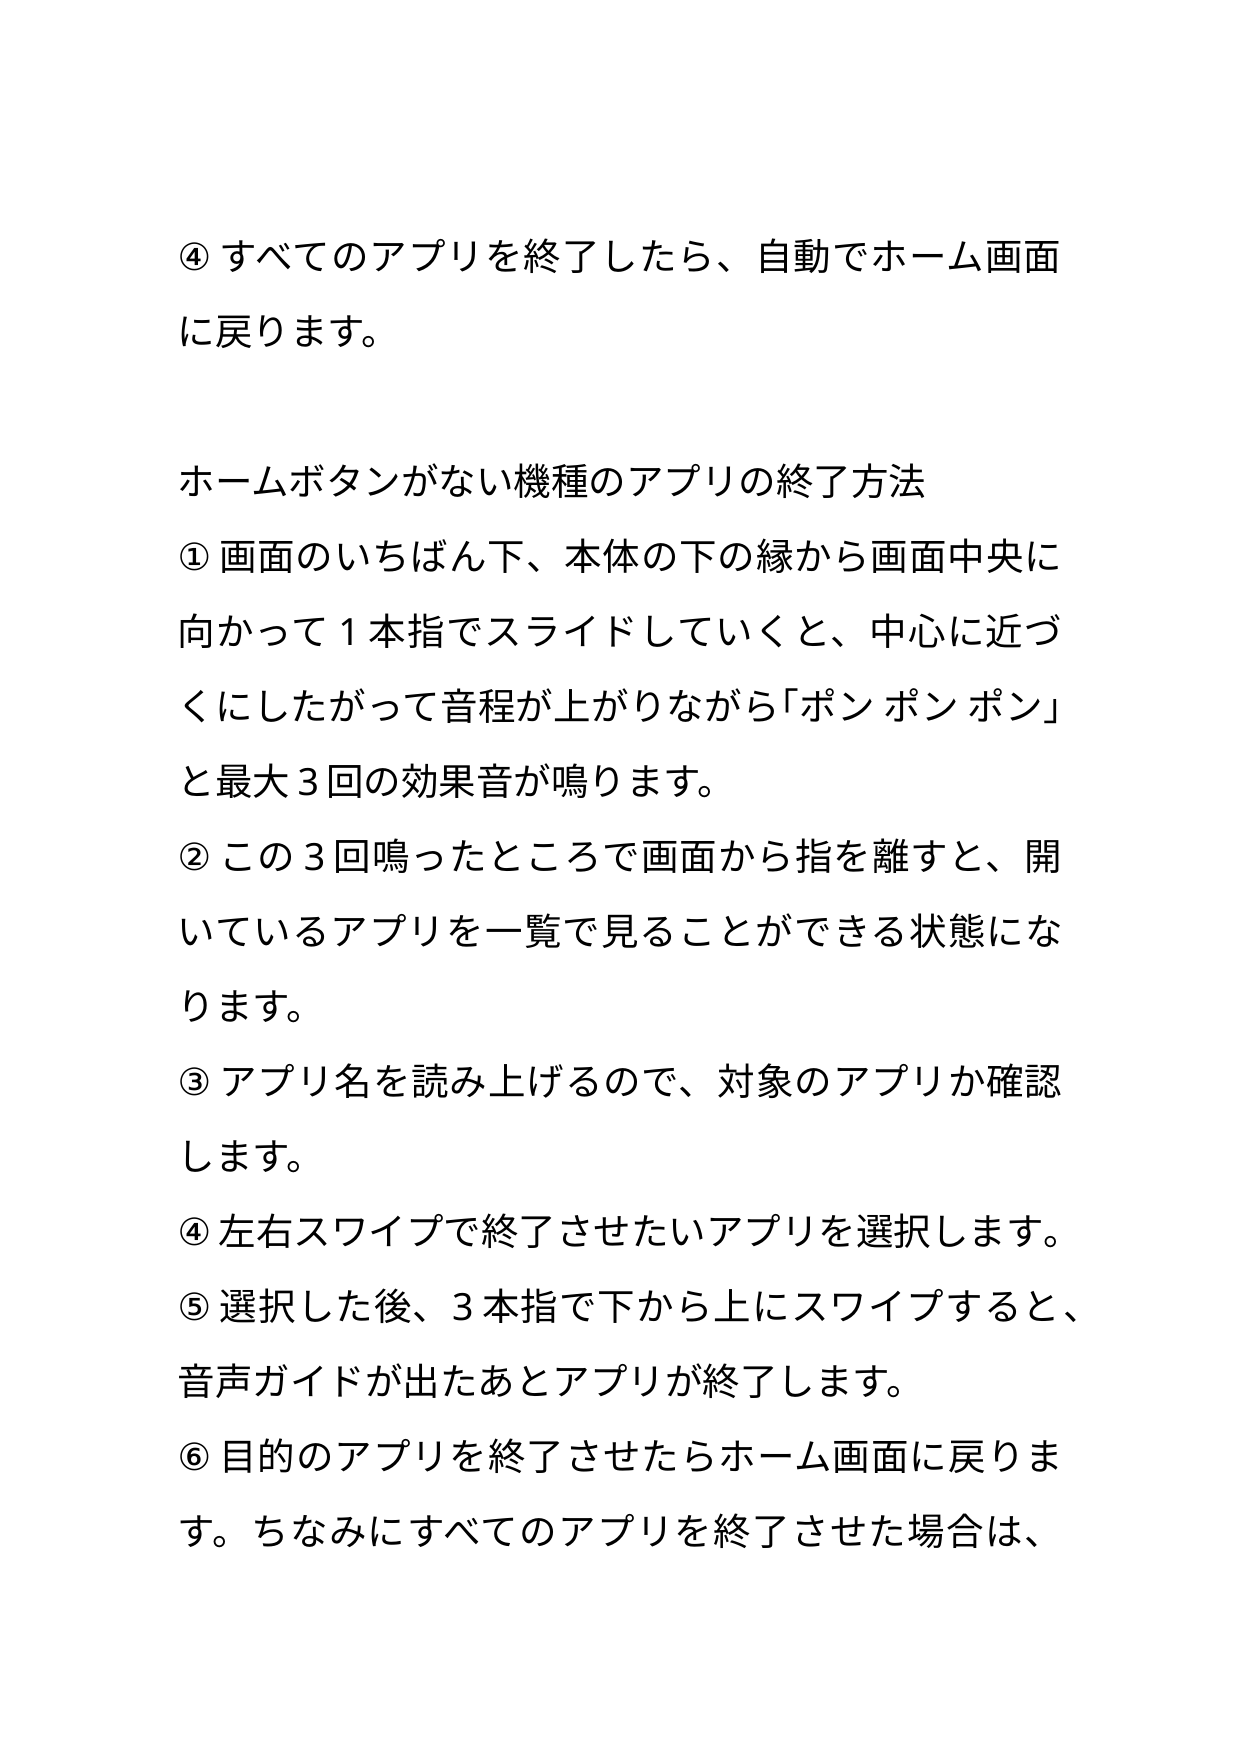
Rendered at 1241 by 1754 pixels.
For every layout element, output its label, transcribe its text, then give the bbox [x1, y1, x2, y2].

text ③アプリ名を読み上げるので、対象のアプリか確認します。 [177, 1042, 1063, 1192]
text ②この3回鳴ったところで画面から指を離すと、開いているアプリを一覧で見ることができる状態になります。 [177, 817, 1063, 1042]
text ホームボタンがない機種​のアプリの終了方法 [177, 442, 1063, 517]
text ⑤選択した後、3本指で下から上にスワイプすると、音声ガイドが出たあとアプリが終了します。​ [177, 1267, 1063, 1417]
text ④すべてのアプリを終了したら、自動でホーム画面に戻ります。​ [177, 217, 1063, 367]
text ①画面のいちばん下、本体の下の縁から画面中央に向かって1本指でスライドしていくと、中心に近づくにしたがって音程が上がりながら｢ポン ポン ポン｣と最大3回の効果音が鳴ります。 [177, 517, 1063, 817]
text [177, 1417, 1063, 1567]
text ④左右スワイプで終了させたいアプリを選択します。 [177, 1192, 1063, 1267]
